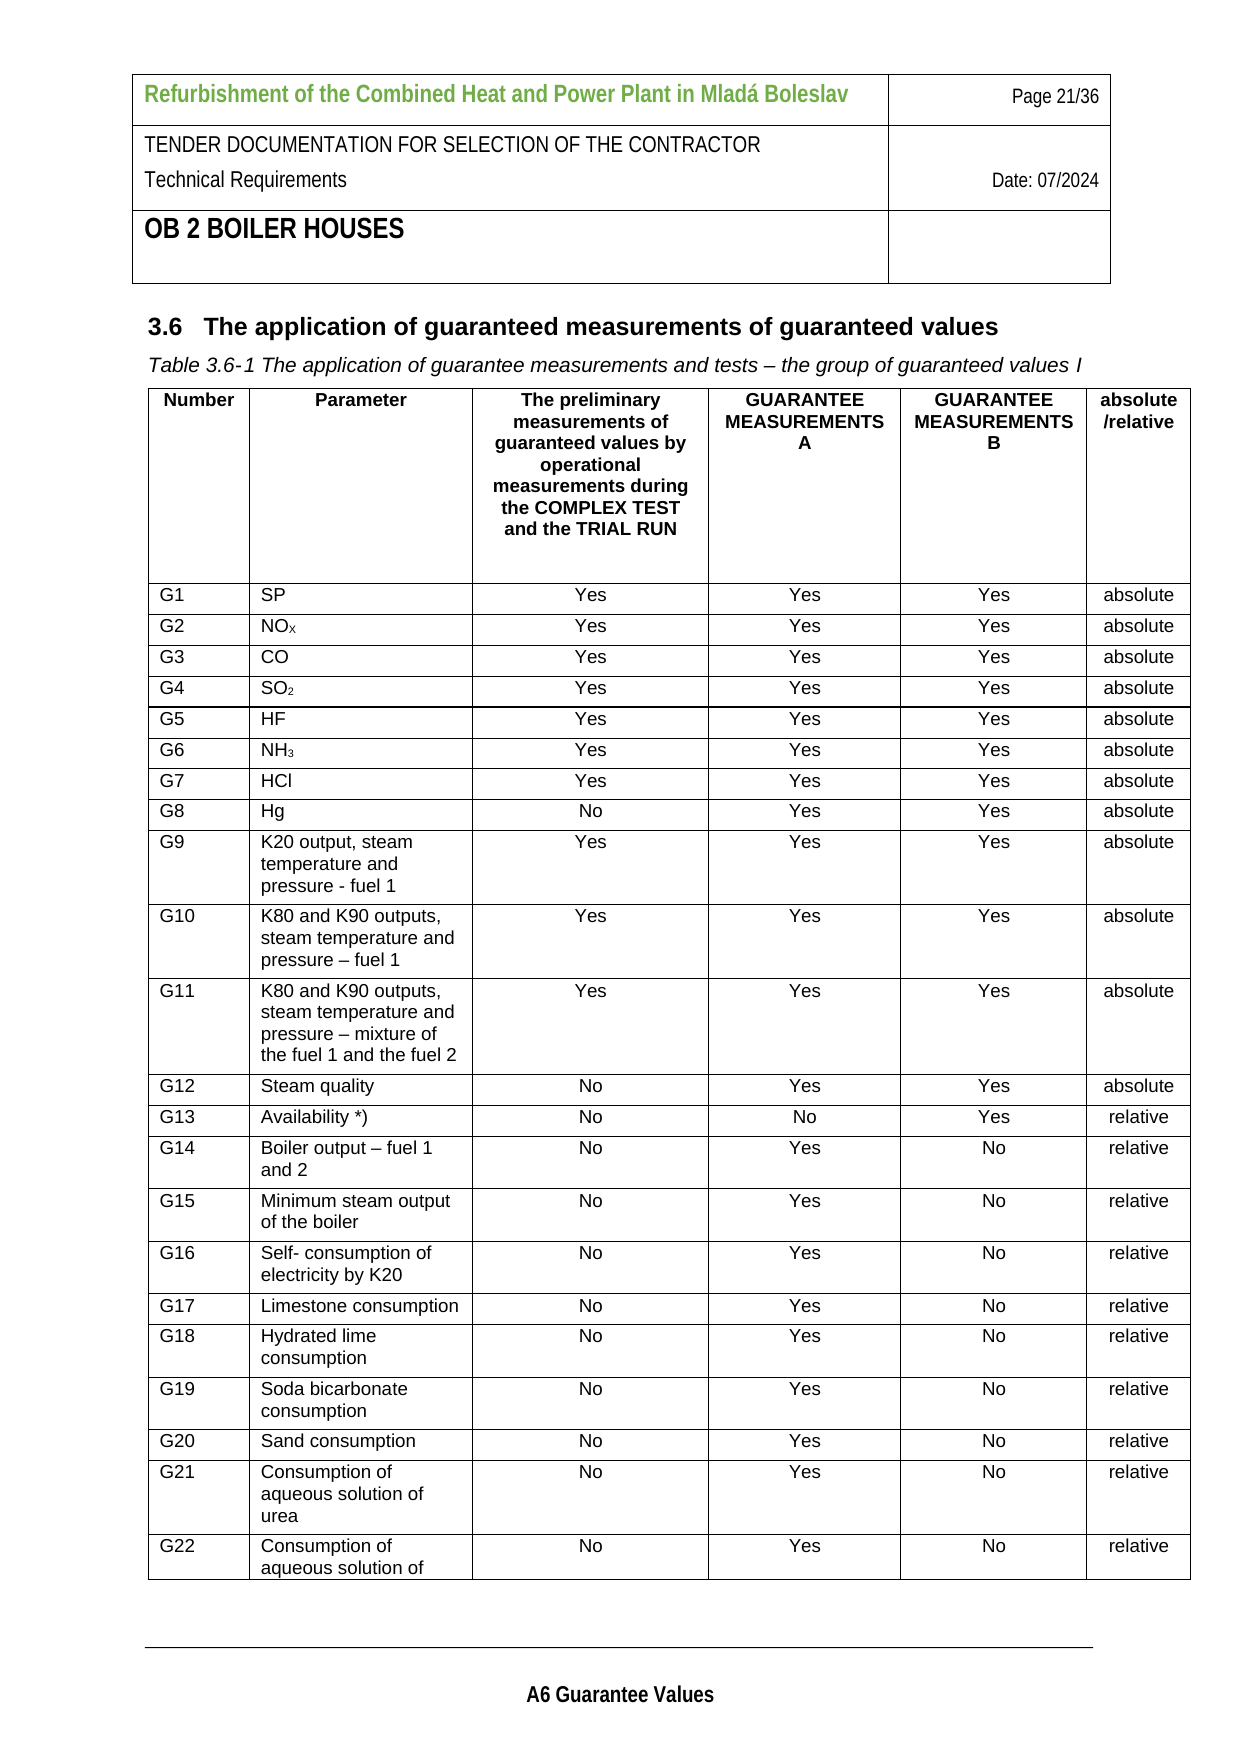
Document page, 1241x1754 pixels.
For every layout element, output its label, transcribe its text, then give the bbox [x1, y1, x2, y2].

table_cell G3 [149, 646, 249, 676]
table_cell No [901, 1461, 1086, 1534]
table_cell Yes [901, 1106, 1086, 1136]
table_cell absolute [1087, 800, 1190, 830]
table_cell Consumption of aqueous solution of urea [250, 1461, 472, 1534]
table_cell Yes [709, 831, 900, 904]
table_cell G21 [149, 1461, 249, 1534]
table_cell No [901, 1325, 1086, 1377]
table_cell Boiler output – fuel 1 and 2 [250, 1137, 472, 1188]
table_cell Yes [709, 905, 900, 978]
table_cell absolute [1087, 677, 1190, 706]
table_cell Self- consumption of electricity by K20 [250, 1242, 472, 1293]
table_cell absolute [1087, 739, 1190, 768]
table_cell Yes [709, 800, 900, 830]
table_cell SP [250, 584, 472, 614]
table_cell G13 [149, 1106, 249, 1136]
text The application of guaranteed measurements of guaranteed values [148, 312, 1093, 341]
table_cell Yes [901, 905, 1086, 978]
table_cell G17 [149, 1294, 249, 1324]
table_cell G1 [149, 584, 249, 614]
table_cell G7 [149, 769, 249, 799]
table_cell Yes [473, 646, 708, 676]
table_cell No [901, 1189, 1086, 1241]
table_header The preliminary measurements of guaranteed values by operational measurements during the COMPLEX TEST and the TRIAL RUN [473, 389, 708, 583]
table_cell G10 [149, 905, 249, 978]
table_cell Limestone consumption [250, 1294, 472, 1324]
table_cell Sand consumption [250, 1430, 472, 1460]
table_cell Soda bicarbonate consumption [250, 1378, 472, 1429]
table_cell relative [1087, 1461, 1190, 1534]
table_cell Yes [901, 677, 1086, 706]
table_cell Yes [473, 708, 708, 737]
table_cell relative [1087, 1189, 1190, 1241]
table_cell Hg [250, 800, 472, 830]
table_cell No [901, 1137, 1086, 1188]
table_cell K80 and K90 outputs, steam temperature and pressure – mixture of the fuel 1 and the fuel 2 [250, 979, 472, 1074]
table_cell relative [1087, 1325, 1190, 1377]
table_cell No [901, 1294, 1086, 1324]
table_cell No [473, 1106, 708, 1136]
table_cell Yes [473, 584, 708, 614]
table_cell absolute [1087, 831, 1190, 904]
table_cell Consumption of aqueous solution of ammonium sulphate [250, 1535, 472, 1578]
table_cell Yes [709, 584, 900, 614]
table_header absolute /relative [1087, 389, 1190, 583]
table_cell CO [250, 646, 472, 676]
table_cell Yes [473, 739, 708, 768]
table_cell G4 [149, 677, 249, 706]
table_cell No [901, 1242, 1086, 1293]
table_header Number [149, 389, 249, 583]
table_cell No [473, 1075, 708, 1105]
table_cell Yes [709, 646, 900, 676]
table_cell Yes [473, 905, 708, 978]
table_cell G14 [149, 1137, 249, 1188]
table_cell Yes [709, 1137, 900, 1188]
table_cell Yes [901, 708, 1086, 737]
table_cell Steam quality [250, 1075, 472, 1105]
table_cell No [901, 1378, 1086, 1429]
table_cell relative [1087, 1378, 1190, 1429]
table_cell Yes [709, 708, 900, 737]
table_cell Availability *) [250, 1106, 472, 1136]
table_cell G2 [149, 615, 249, 644]
table_cell No [709, 1106, 900, 1136]
table_cell No [473, 1189, 708, 1241]
table_header GUARANTEE MEASUREMENTS B [901, 389, 1086, 583]
table_cell Yes [901, 615, 1086, 644]
table_cell Yes [473, 769, 708, 799]
table_cell No [473, 1430, 708, 1460]
table_cell G22 [149, 1535, 249, 1578]
table_cell absolute [1087, 979, 1190, 1074]
table_cell Minimum steam output of the boiler [250, 1189, 472, 1241]
table_cell G11 [149, 979, 249, 1074]
table_cell relative [1087, 1242, 1190, 1293]
table_cell Yes [473, 677, 708, 706]
text Table 3.6-1 The application of guarantee measurements and tests – the group of guaranteed values I [148, 353, 1093, 377]
table_cell absolute [1087, 646, 1190, 676]
table_cell G6 [149, 739, 249, 768]
table_cell K20 output, steam temperature and pressure - fuel 1 [250, 831, 472, 904]
table_cell Yes [901, 646, 1086, 676]
table_cell G16 [149, 1242, 249, 1293]
table_cell Yes [709, 1378, 900, 1429]
table_cell absolute [1087, 769, 1190, 799]
table_cell No [473, 1325, 708, 1377]
table_cell Yes [709, 979, 900, 1074]
table_cell Yes [901, 769, 1086, 799]
table_cell G9 [149, 831, 249, 904]
table_cell Yes [473, 615, 708, 644]
table_cell No [473, 1242, 708, 1293]
table_cell Yes [709, 1189, 900, 1241]
table_cell Yes [709, 615, 900, 644]
table_cell Yes [709, 1535, 900, 1578]
table_cell G18 [149, 1325, 249, 1377]
table_cell Yes [709, 1461, 900, 1534]
table_cell G12 [149, 1075, 249, 1105]
table_cell G20 [149, 1430, 249, 1460]
table_cell absolute [1087, 584, 1190, 614]
table_cell Yes [709, 677, 900, 706]
table_cell HCl [250, 769, 472, 799]
table_cell No [473, 1378, 708, 1429]
table_cell NH3 [250, 739, 472, 768]
table_cell No [473, 1535, 708, 1578]
table_cell Yes [709, 1242, 900, 1293]
table_cell relative [1087, 1535, 1190, 1578]
table_cell No [473, 1137, 708, 1188]
table_cell absolute [1087, 615, 1190, 644]
table_cell Yes [709, 1325, 900, 1377]
table_cell Yes [709, 739, 900, 768]
table_cell Yes [709, 769, 900, 799]
table_cell Yes [901, 584, 1086, 614]
table_cell HF [250, 708, 472, 737]
table_cell G8 [149, 800, 249, 830]
table_header GUARANTEE MEASUREMENTS A [709, 389, 900, 583]
table_cell G5 [149, 708, 249, 737]
table_cell Yes [709, 1075, 900, 1105]
table_cell NOX [250, 615, 472, 644]
table_cell No [473, 800, 708, 830]
table_cell relative [1087, 1106, 1190, 1136]
table_cell No [901, 1430, 1086, 1460]
table_cell absolute [1087, 1075, 1190, 1105]
table_cell Yes [901, 831, 1086, 904]
table_cell Yes [901, 979, 1086, 1074]
table_cell G19 [149, 1378, 249, 1429]
table_cell relative [1087, 1430, 1190, 1460]
table_cell K80 and K90 outputs, steam temperature and pressure – fuel 1 [250, 905, 472, 978]
table_cell Yes [901, 739, 1086, 768]
table_cell Yes [709, 1294, 900, 1324]
table_cell SO2 [250, 677, 472, 706]
table_cell Hydrated lime consumption [250, 1325, 472, 1377]
table_cell Yes [901, 800, 1086, 830]
table_cell Yes [473, 979, 708, 1074]
table_cell Yes [473, 831, 708, 904]
table_cell absolute [1087, 905, 1190, 978]
table_cell No [473, 1294, 708, 1324]
table_cell No [901, 1535, 1086, 1578]
table_cell G15 [149, 1189, 249, 1241]
table_cell No [473, 1461, 708, 1534]
table_header Parameter [250, 389, 472, 583]
table_cell relative [1087, 1137, 1190, 1188]
table_cell Yes [901, 1075, 1086, 1105]
table_cell Yes [709, 1430, 900, 1460]
table_cell relative [1087, 1294, 1190, 1324]
table_cell absolute [1087, 708, 1190, 737]
